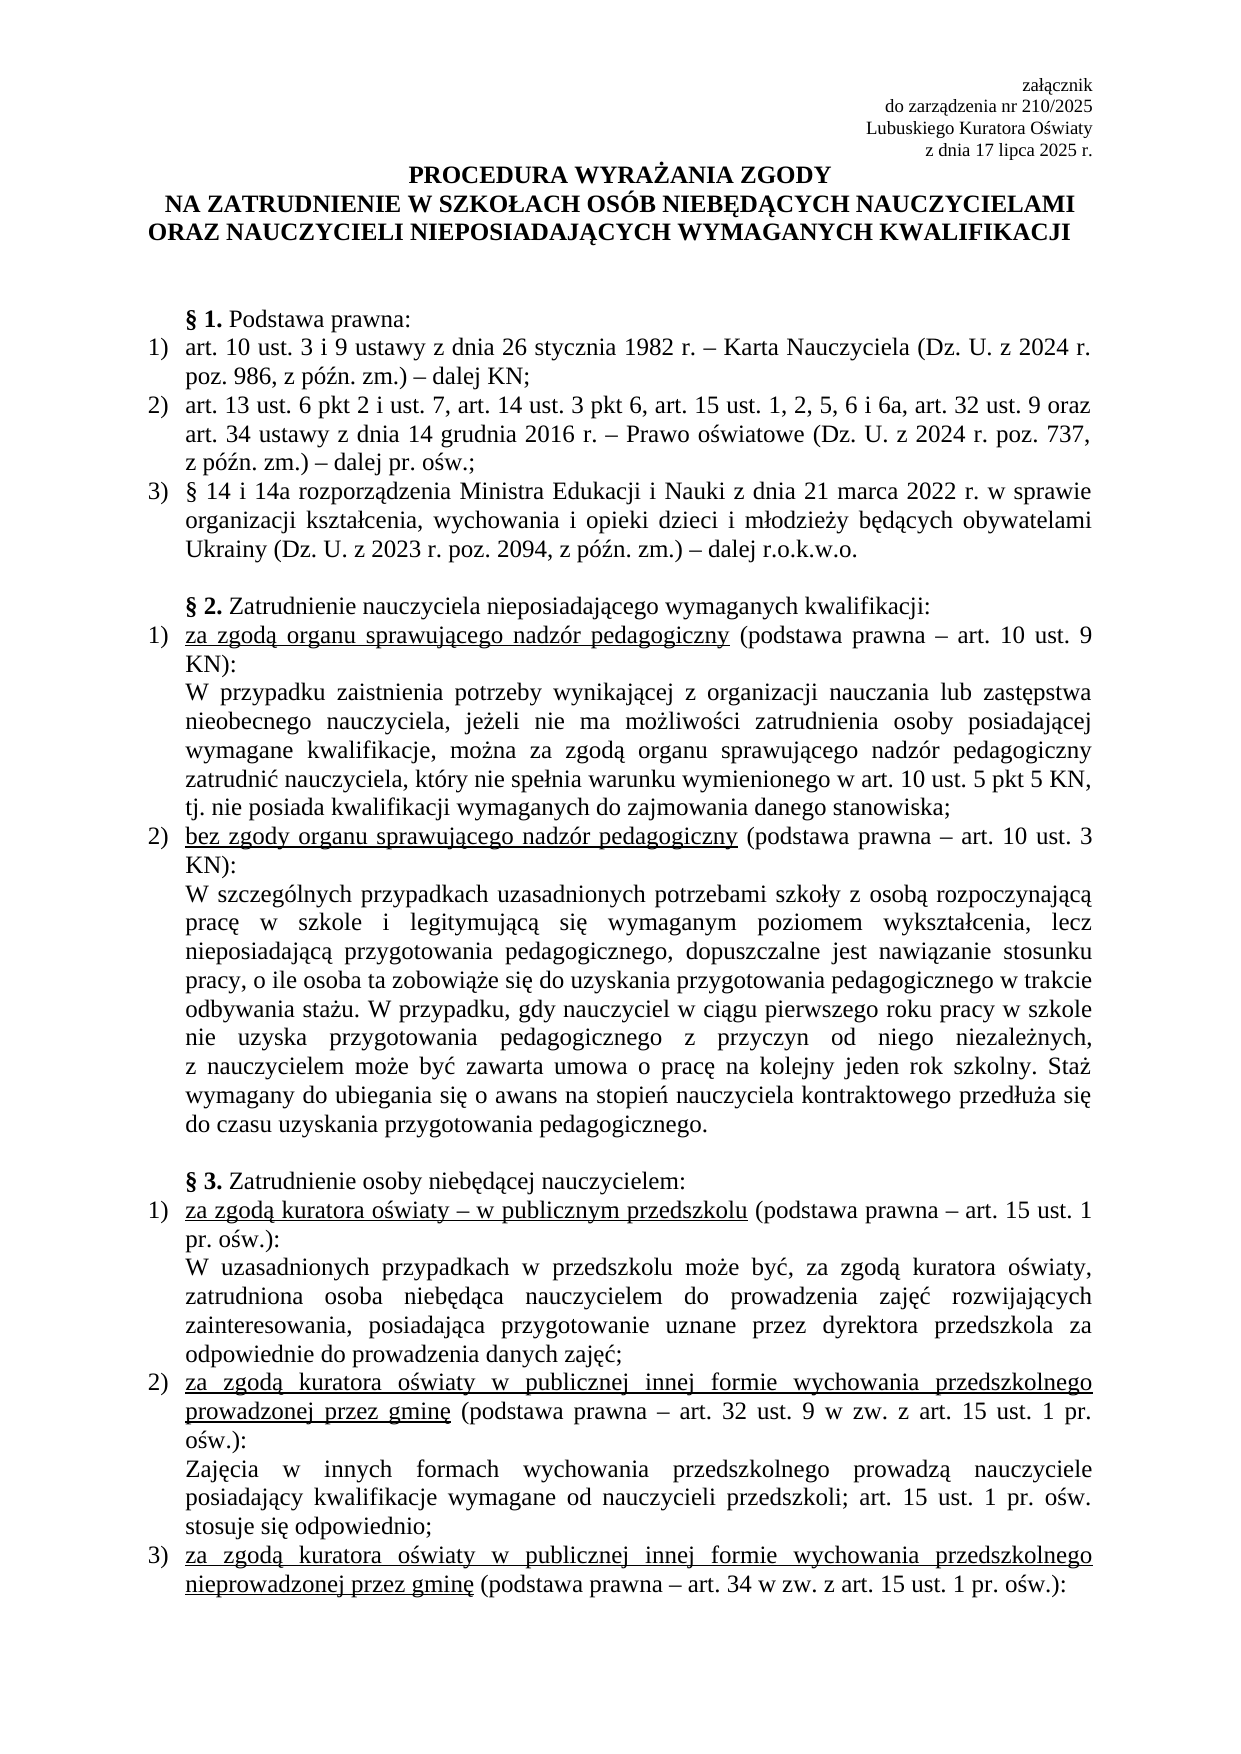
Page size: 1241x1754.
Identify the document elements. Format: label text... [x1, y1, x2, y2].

text § 3. Zatrudnienie osoby niebędącej nauczycielem: [148, 1166, 1093, 1195]
list za zgodą kuratora oświaty w publicznej innej formie wychowania przedszkolnego nieprowadzonej przez gminę (podstawa prawna – art. 34 w zw. z art. 15 ust. 1 pr. ośw.): [148, 1540, 1093, 1597]
list § 14 i 14a rozporządzenia Ministra Edukacji i Nauki z dnia 21 marca 2022 r. w sprawie organizacji kształcenia, wychowania i opieki dzieci i młodzieży będących obywatelami Ukrainy (Dz. U. z 2023 r. poz. 2094) – dalej r.o.k.w.o. [148, 476, 1093, 562]
text § 2. Zatrudnienie nauczyciela nieposiadającego wymaganych kwalifikacji: [148, 591, 1093, 620]
text § 1. Podstawa prawna: [148, 304, 1093, 332]
text W przypadku zaistnienia potrzeby wynikającej z organizacji nauczania lub zastępstwa nieobecnego nauczyciela, jeżeli nie ma możliwości zatrudnienia osoby posiadającej wymagane kwalifikacje, można za zgodą organu sprawującego nadzór pedagogiczny zatrudnić nauczyciela, który nie spełnia warunku wymienionego w art. 10 ust. 5 pkt 5 KN, tj. nie posiada kwalifikacji wymaganych do zajmowania danego stanowiska; [185, 677, 1093, 821]
list za zgodą kuratora oświaty w publicznej innej formie wychowania przedszkolnego prowadzonej przez gminę (podstawa prawna – art. 32 ust. 9 w zw. z art. 15 ust. 1 pr. ośw.): [148, 1367, 1093, 1454]
text W szczególnych przypadkach uzasadnionych potrzebami szkoły z osobą rozpoczynającą pracę w szkole i legitymującą się wymaganym poziomem wykształcenia, lecz nieposiadającą przygotowania pedagogicznego, dopuszczalne jest nawiązanie stosunku pracy, o ile osoba ta zobowiąże się do uzyskania przygotowania pedagogicznego w trakcie odbywania stażu. W przypadku, gdy nauczyciel w ciągu pierwszego roku pracy w szkole nie uzyska przygotowania pedagogicznego z przyczyn od niego niezależnych, z nauczycielem może być zawarta umowa o pracę na kolejny jeden rok szkolny. Staż wymagany do ubiegania się o awans na stopień nauczyciela kontraktowego przedłuża się do czasu uzyskania przygotowania pedagogicznego. [185, 879, 1093, 1137]
list bez zgody organu sprawującego nadzór pedagogiczny (podstawa prawna – art. 10 ust. 3 KN): [148, 821, 1093, 879]
text W uzasadnionych przypadkach w przedszkolu może być, za zgodą kuratora oświaty, zatrudniona osoba niebędąca nauczycielem do prowadzenia zajęć rozwijających zainteresowania, posiadająca przygotowanie uznane przez dyrektora przedszkola za odpowiednie do prowadzenia danych zajęć; [185, 1252, 1093, 1367]
list art. 13 ust. 6 pkt 2 i ust. 7, art. 14 ust. 3 pkt 6, art. 15 ust. 1, 2, 5 6, art. 32 ust. 9 oraz art. 34 ustawy z dnia 14 grudnia 2016 r. – Prawo oświatowe (Dz. U. z 2024 r. poz. 737z późn. zm.) – dalej pr. ośw.; [148, 390, 1093, 476]
list za zgodą kuratora oświaty – w publicznym przedszkolu (podstawa prawna – art. 15 ust. 1 pr. ośw.): [148, 1195, 1093, 1252]
list za zgodą organu sprawującego nadzór pedagogiczny (podstawa prawna – art. 10 ust. 9 KN): [148, 620, 1093, 677]
list art. 10 ust. 3 i 9 ustawy z dnia 26 stycznia 1982 r. – Karta Nauczyciela (Dz. U. z 2024 r. poz. 986) – dalej KN; [148, 332, 1093, 390]
text ORAZ NAUCZYCIELI NIEPOSIADAJĄCYCH WYMAGANYCH KWALIFIKACJI [148, 217, 1093, 246]
text NA ZATRUDNIENIE W SZKOŁACH OSÓB NIEBĘDĄCYCH NAUCZYCIELAMI [148, 189, 1093, 217]
text PROCEDURA WYRAŻANIA ZGODY [148, 160, 1093, 189]
